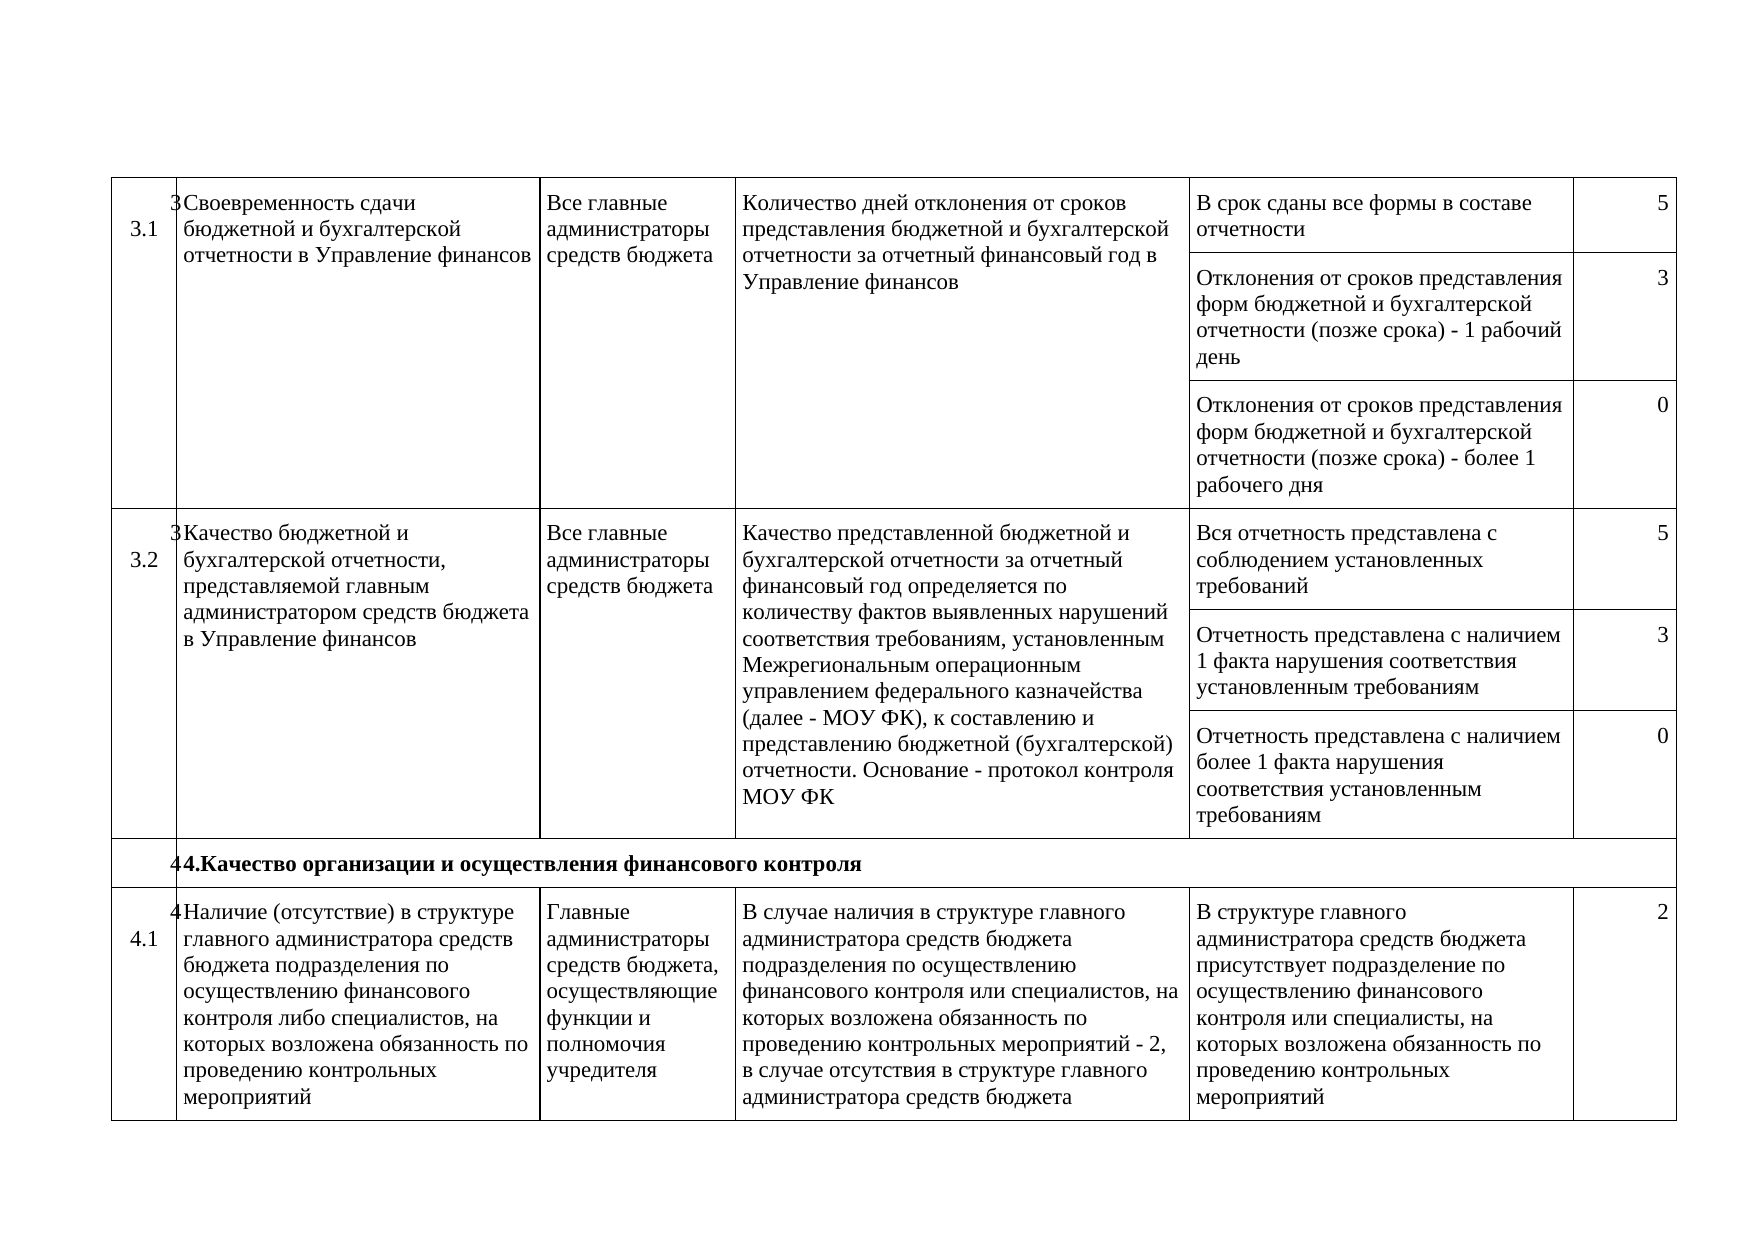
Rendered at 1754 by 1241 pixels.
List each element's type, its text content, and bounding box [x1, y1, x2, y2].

table_cell 44.1 [112, 888, 176, 1120]
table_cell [177, 888, 539, 1120]
table_cell 33.2 [112, 509, 176, 838]
table_cell 5 [1574, 509, 1676, 609]
table_cell Все главные администраторы средств бюджета [541, 178, 735, 508]
table_cell Своевременность сдачи бюджетной и бухгалтерской отчетности в Управление финансов [177, 178, 539, 508]
table_cell Отчетность представлена с наличием более 1 факта нарушения соответствия установленным требованиям [1190, 711, 1573, 838]
table_cell 3 [1574, 610, 1676, 710]
table_cell Все главные администраторы средств бюджета [541, 509, 735, 838]
table_cell В срок сданы все формы в составе отчетности [1190, 178, 1573, 252]
table_cell 5 [1574, 178, 1676, 252]
table_cell 0 [1574, 381, 1676, 508]
table_cell Отчетность представлена с наличием 1 факта нарушения соответствия установленным требованиям [1190, 610, 1573, 710]
table_cell 4 [112, 839, 176, 887]
table_cell 0 [1574, 711, 1676, 838]
table_cell 4.Качество организации и осуществления финансового контроля [177, 839, 1676, 887]
table_cell 2 [1574, 888, 1676, 1120]
table_cell Отклонения от сроков представления форм бюджетной и бухгалтерской отчетности (позже срока) - более 1 рабочего дня [1190, 381, 1573, 508]
table_cell Качество бюджетной и бухгалтерской отчетности, представляемой главным администратором средств бюджета в Управление финансов [177, 509, 539, 838]
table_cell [541, 888, 735, 1120]
table_cell 33.1 [112, 178, 176, 508]
table_cell В структуре главного администратора средств бюджета присутствует подразделение по осуществлению финансового контроля или специалисты, на которых возложена обязанность по проведению контрольных мероприятий [1190, 888, 1573, 1120]
table_cell 3 [1574, 253, 1676, 380]
table_cell Вся отчетность представлена с соблюдением установленных требований [1190, 509, 1573, 609]
table_cell Отклонения от сроков представления форм бюджетной и бухгалтерской отчетности (позже срока) - 1 рабочий день [1190, 253, 1573, 380]
table_cell Качество представленной бюджетной и бухгалтерской отчетности за отчетный финансовый год определяется по количеству фактов выявленных нарушений соответствия требованиям, установленным Межрегиональным операционным управлением федерального казначейства (далее - МОУ ФК), к составлению и представлению бюджетной (бухгалтерской) отчетности. Основание - протокол контроля МОУ ФК [736, 509, 1189, 838]
table_cell Количество дней отклонения от сроков представления бюджетной и бухгалтерской отчетности за отчетный финансовый год в Управление финансов [736, 178, 1189, 508]
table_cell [736, 888, 1189, 1120]
